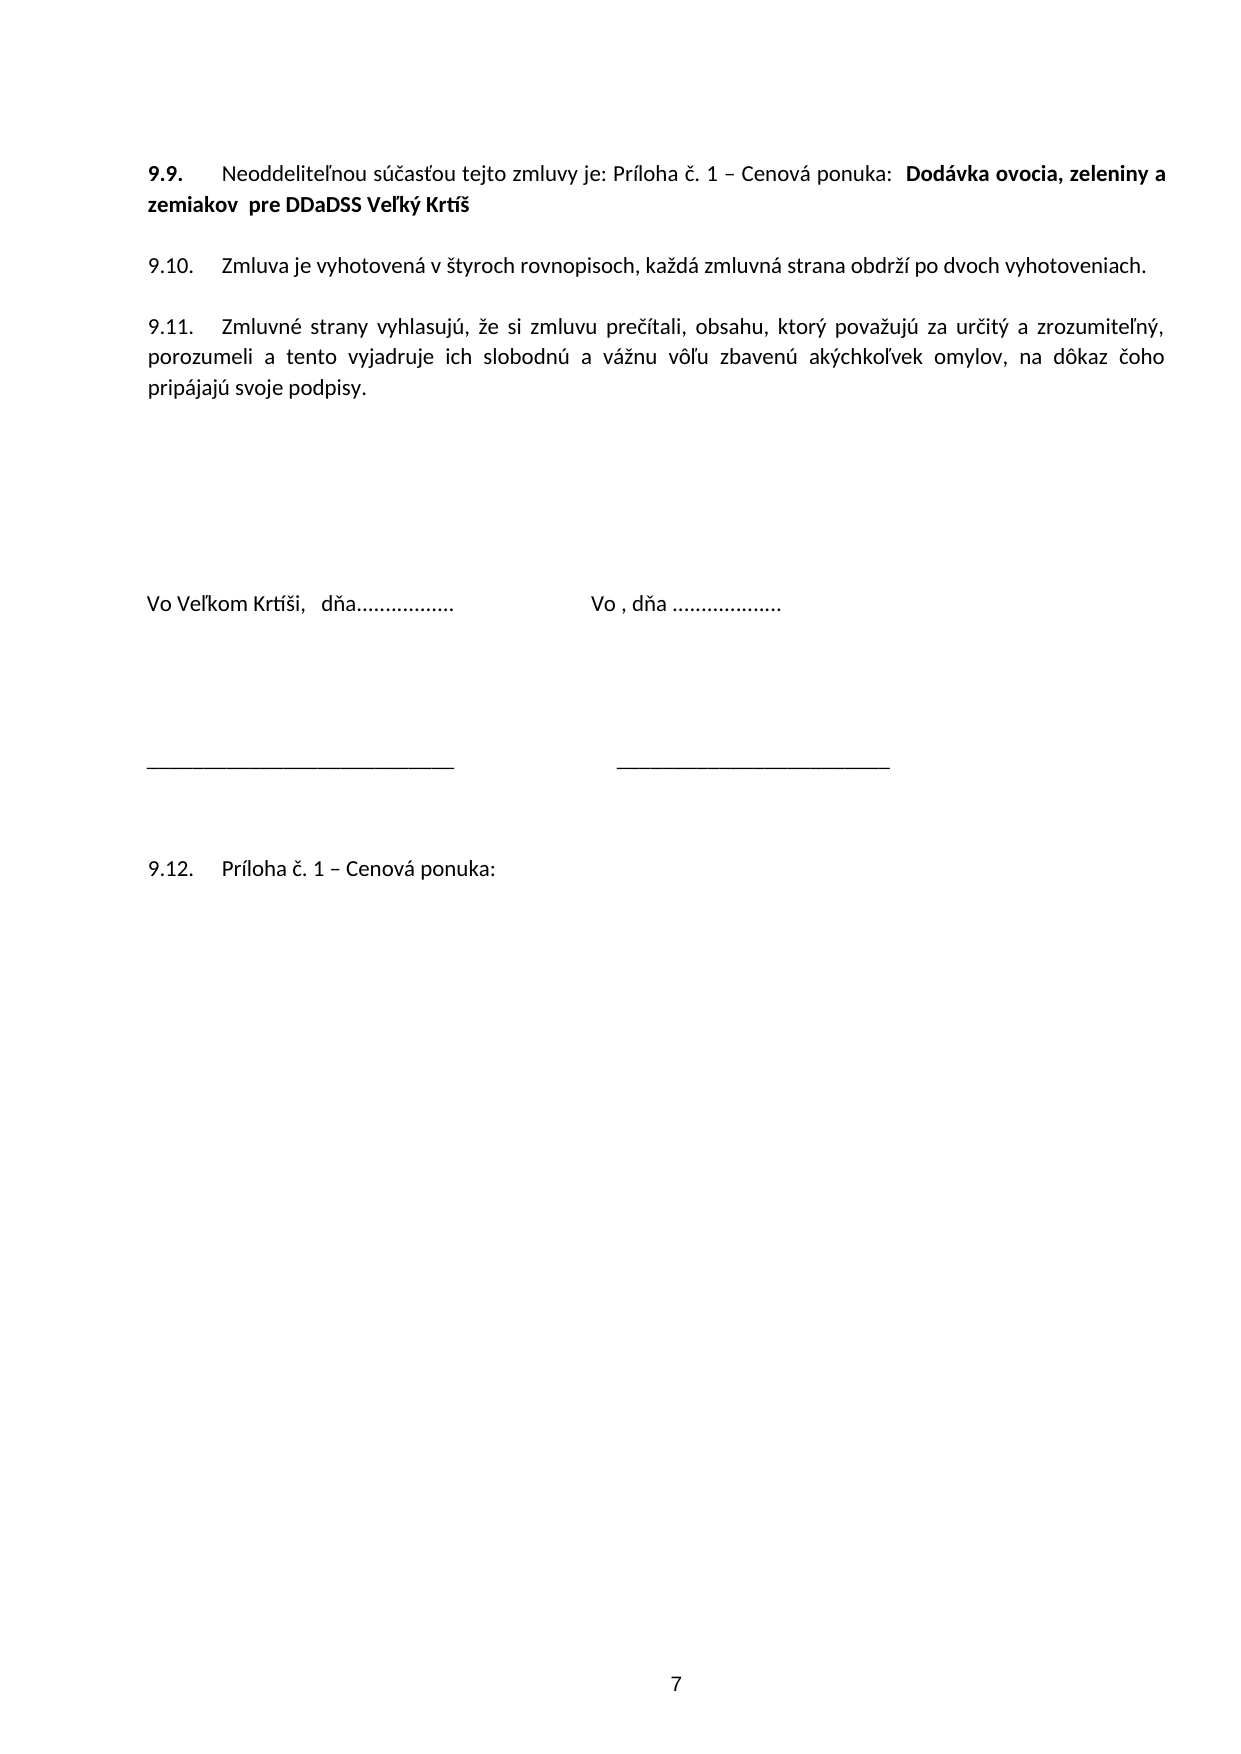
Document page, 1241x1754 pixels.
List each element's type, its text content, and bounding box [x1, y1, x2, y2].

list Vo Veľkom Krtíši, dňa................. Vo , dňa ................... [147, 589, 1136, 617]
list Zmluvné strany vyhlasujú, že si zmluvu prečítali, obsahu, ktorý považujú za určitý a zrozumiteľný, porozumeli a tento vyjadruje ich slobodnú a vážnu vôľu zbavenú akýchkoľvek omylov, na dôkaz čoho pripájajú svoje podpisy. [148, 312, 1166, 401]
list Neoddeliteľnou súčasťou tejto zmluvy je: Príloha č. 1 – Cenová ponuka: Dodávka ovocia, zeleniny a zemiakov pre DDaDSS Veľký Krtíš [148, 159, 1166, 218]
list Príloha č. 1 – Cenová ponuka: [148, 854, 1166, 882]
list Zmluva je vyhotovená v štyroch rovnopisoch, každá zmluvná strana obdrží po dvoch vyhotoveniach. [148, 251, 1166, 279]
list ___________________________ ________________________ [147, 744, 1136, 772]
